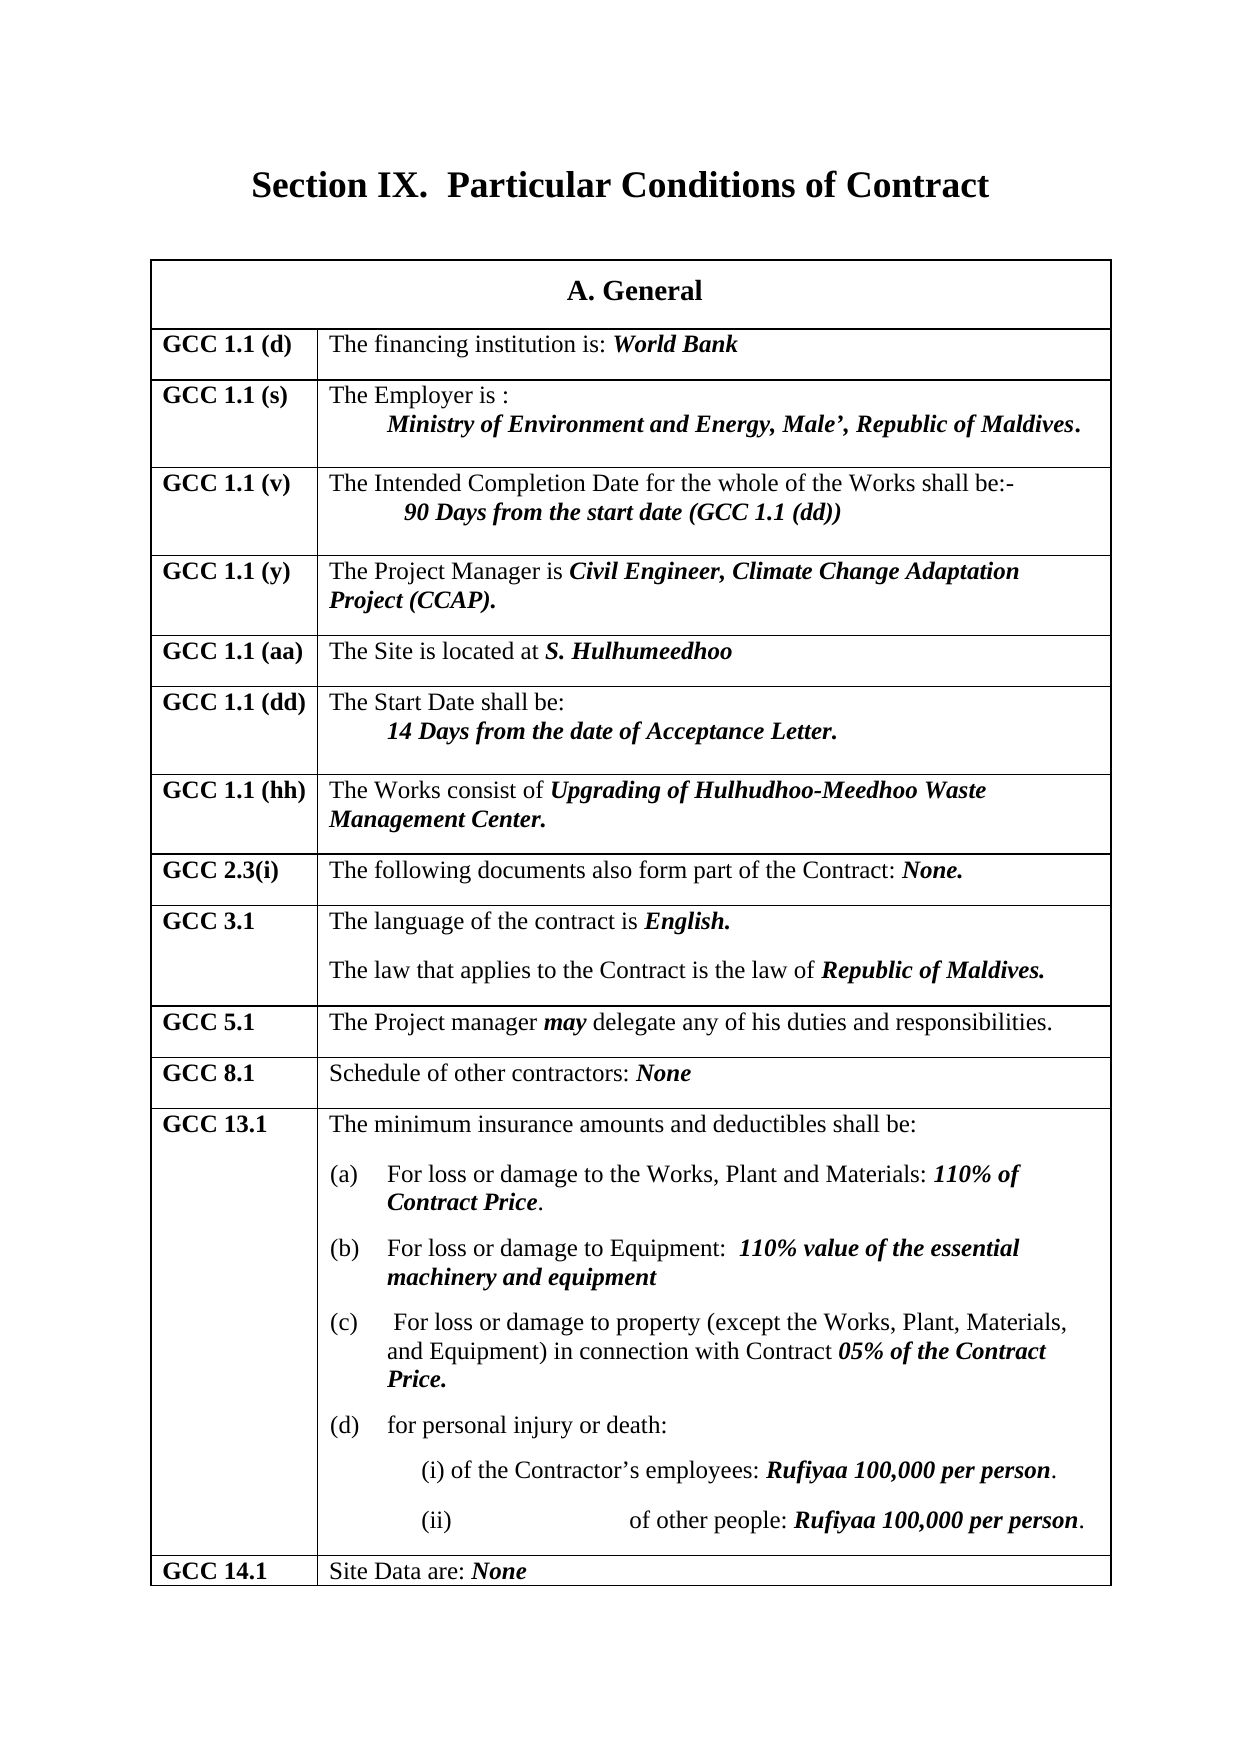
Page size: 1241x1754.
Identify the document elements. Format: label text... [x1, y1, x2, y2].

table_cell The Employer is : Ministry of Environment and Energy, Male’, Republic of Maldives. [318, 381, 1110, 467]
table_cell GCC 1.1 (aa) [152, 636, 317, 686]
table_cell The Start Date shall be: 14 Days from the date of Acceptance Letter. [318, 687, 1110, 773]
table_cell GCC 1.1 (dd) [152, 687, 317, 773]
table_cell The language of the contract is English. The law that applies to the Contract is the law of Republic of Maldives. [318, 906, 1110, 1005]
table_cell GCC 1.1 (s) [152, 381, 317, 467]
table_cell GCC 14.1 [152, 1556, 317, 1585]
table_cell GCC 8.1 [152, 1058, 317, 1107]
table_cell The following documents also form part of the Contract: None. [318, 855, 1110, 904]
table_cell The Intended Completion Date for the whole of the Works shall be:- 90 Days from the start date (GCC 1.1 (dd)) [318, 468, 1110, 554]
table_cell The financing institution is: World Bank [318, 330, 1110, 379]
table_cell GCC 2.3(i) [152, 855, 317, 904]
table_cell GCC 1.1 (y) [152, 556, 317, 634]
table_cell GCC 1.1 (hh) [152, 775, 317, 853]
table_cell GCC 5.1 [152, 1007, 317, 1056]
table_cell GCC 1.1 (d) [152, 330, 317, 379]
table_cell The Project manager may delegate any of his duties and responsibilities. [318, 1007, 1110, 1056]
table_cell GCC 13.1 [152, 1109, 317, 1554]
table_cell GCC 3.1 [152, 906, 317, 1005]
table_cell The Project Manager is Civil Engineer, Climate Change Adaptation Project (CCAP). [318, 556, 1110, 634]
table_cell Site Data are: None [318, 1556, 1110, 1585]
table_cell The Site is located at S. Hulhumeedhoo [318, 636, 1110, 686]
subtitle Section IX. Particular Conditions of Contract [150, 162, 1090, 206]
table_cell The minimum insurance amounts and deductibles shall be: (a) For loss or damage to the Works, Plant and Materials: 110% of Contract Price. (b) For loss or damage to Equipment: 110% value of the essential machinery and equipment (c) For loss or damage to property (except the Works, Plant, Materials, and Equipment) in connection with Contract 05% of the Contract Price. (d) for personal injury or death: of the Contractor’s employees: Rufiyaa 100,000 per person. of other people: Rufiyaa 100,000 per person. [318, 1109, 1110, 1554]
table_cell GCC 1.1 (v) [152, 468, 317, 554]
table_cell The Works consist of Upgrading of Hulhudhoo-Meedhoo Waste Management Center. [318, 775, 1110, 853]
table_header A. General [152, 261, 1110, 328]
table_cell Schedule of other contractors: None [318, 1058, 1110, 1107]
